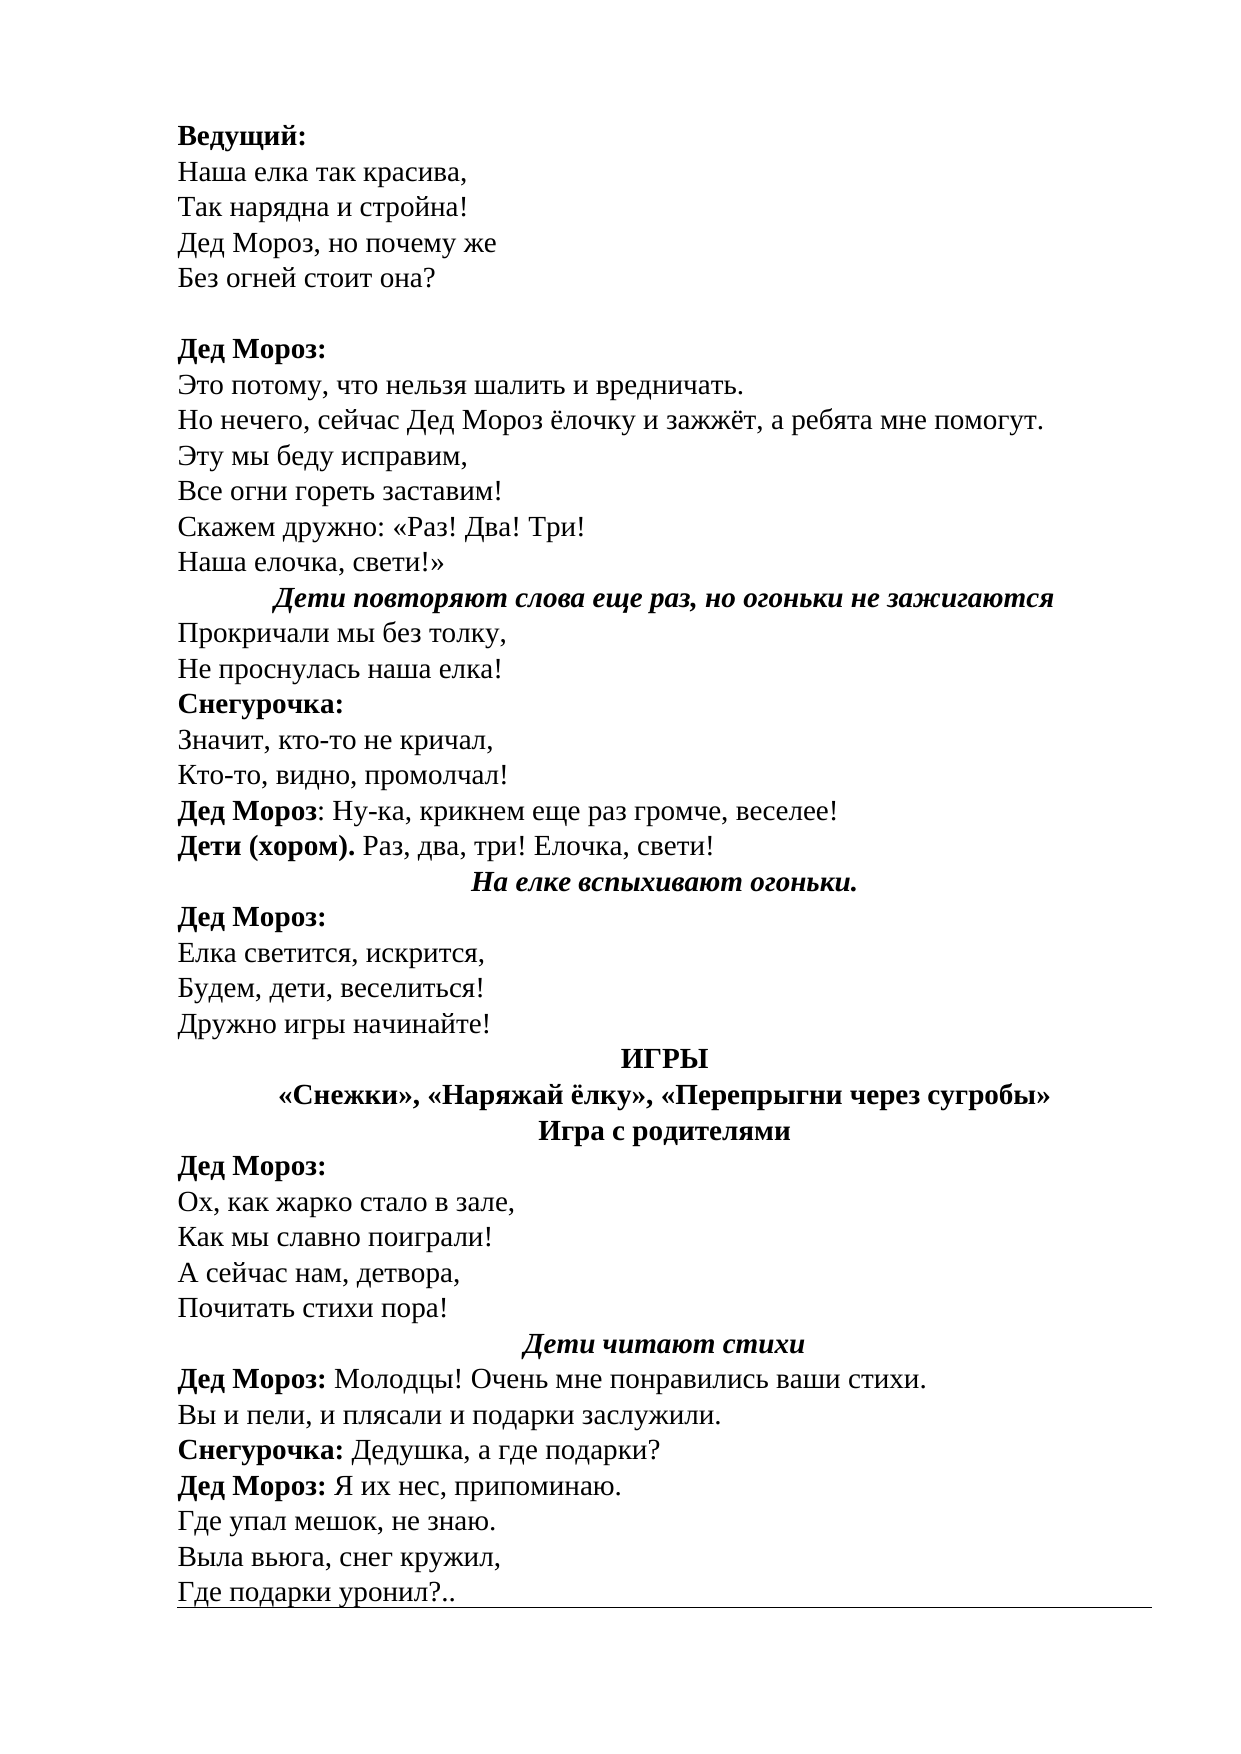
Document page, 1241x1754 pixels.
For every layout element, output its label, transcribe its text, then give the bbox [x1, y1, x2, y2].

text Дети повторяют слова еще раз, но огоньки не зажигаются [177, 580, 1152, 613]
text Прокричали мы без толку, [177, 615, 1152, 649]
text Вы и пели, и плясали и подарки заслужили. [177, 1397, 1152, 1430]
text Дети (хором). Раз, два, три! Елочка, свети! [177, 828, 1152, 862]
text Выла вьюга, снег кружил, [177, 1539, 1152, 1572]
text Значит, кто-то не кричал, [177, 722, 1152, 756]
text Наша елка так красива, [177, 154, 1152, 187]
text Эту мы беду исправим, [177, 438, 1152, 471]
text Ох, как жарко стало в зале, [177, 1184, 1152, 1217]
text Так нарядна и стройна! [177, 189, 1152, 223]
text Будем, дети, веселиться! [177, 971, 1152, 1004]
text Снегурочка: Дедушка, а где подарки? [177, 1432, 1152, 1466]
text Где упал мешок, не знаю. [177, 1503, 1152, 1537]
text Это потому, что нельзя шалить и вредничать. [177, 367, 1152, 400]
text Елка светится, искрится, [177, 935, 1152, 969]
text Кто-то, видно, промолчал! [177, 757, 1152, 791]
text Снегурочка: [177, 686, 1152, 720]
text Дед Мороз: [177, 1148, 1152, 1182]
text Ведущий: [177, 118, 1152, 152]
text Дружно игры начинайте! [177, 1006, 1152, 1040]
text ИГРЫ [177, 1042, 1152, 1075]
text Не проснулась наша елка! [177, 651, 1152, 684]
text Все огни гореть заставим! [177, 473, 1152, 507]
text Наша елочка, свети!» [177, 544, 1152, 578]
text На елке вспыхивают огоньки. [177, 864, 1152, 898]
text А сейчас нам, детвора, [177, 1255, 1152, 1288]
text Дед Мороз: [177, 899, 1152, 933]
text Дед Мороз: Я их нес, припоминаю. [177, 1468, 1152, 1501]
text Дед Мороз: Молодцы! Очень мне понравились ваши стихи. [177, 1361, 1152, 1395]
text Игра с родителями [177, 1113, 1152, 1146]
text Скажем дружно: «Раз! Два! Три! [177, 509, 1152, 542]
text Где подарки уронил?.. [177, 1574, 1152, 1607]
text Без огней стоит она? [177, 260, 1152, 294]
text Дети читают стихи [177, 1326, 1152, 1359]
text Дед Мороз, но почему же [177, 225, 1152, 258]
text «Снежки», «Наряжай ёлку», «Перепрыгни через сугробы» [177, 1077, 1152, 1111]
text Как мы славно поиграли! [177, 1219, 1152, 1253]
text Но нечего, сейчас Дед Мороз ёлочку и зажжёт, а ребята мне помогут. [177, 402, 1152, 436]
text Дед Мороз: [177, 331, 1152, 365]
text Почитать стихи пора! [177, 1290, 1152, 1324]
text Дед Мороз: Ну-ка, крикнем еще раз громче, веселее! [177, 793, 1152, 827]
